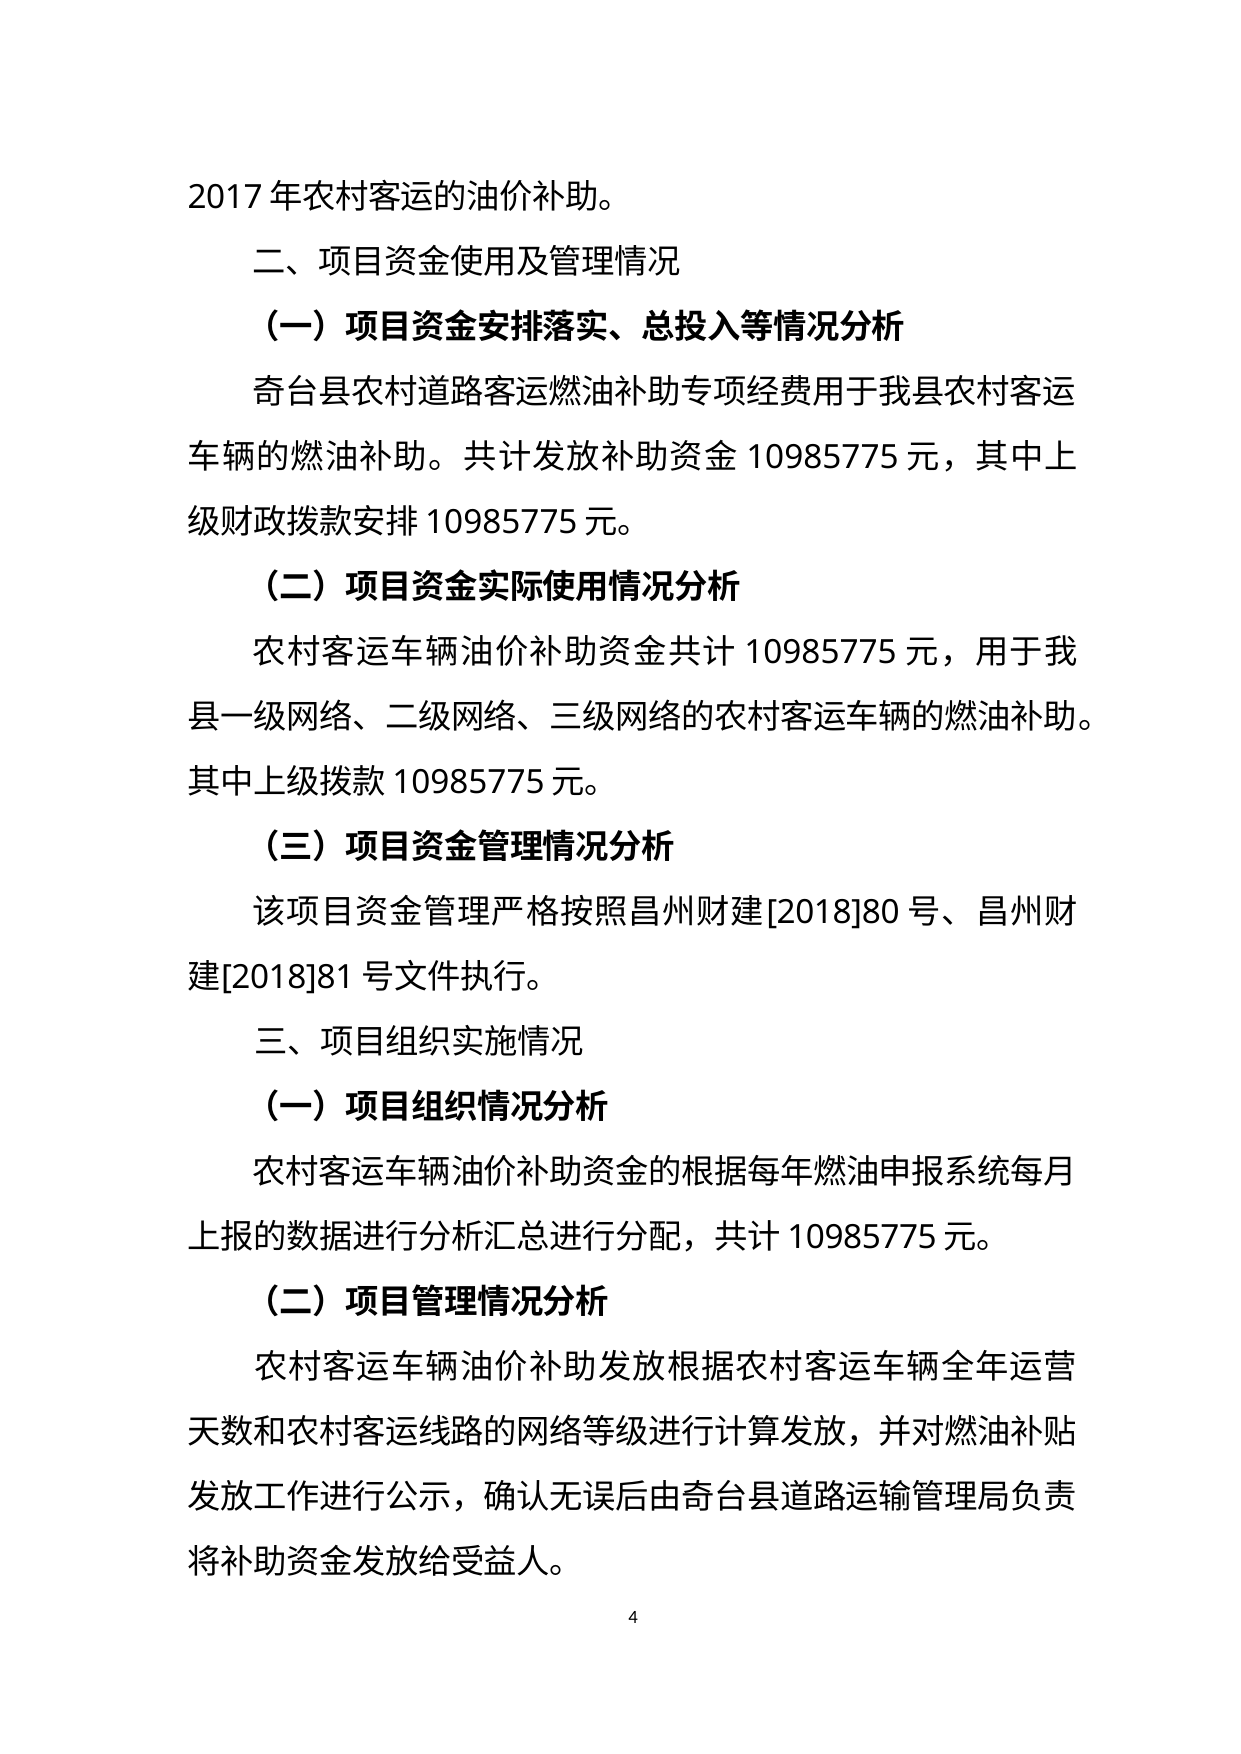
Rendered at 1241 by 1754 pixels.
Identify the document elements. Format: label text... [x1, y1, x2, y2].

text 奇台县农村道路客运燃油补助专项经费用于我县农村客运车辆的燃油补助。共计发放补助资金10985775元，其中上级财政拨款安排10985775元。 [187, 357, 1078, 552]
text （二）项目资金实际使用情况分析 [187, 552, 1078, 617]
text （二）项目管理情况分析 [187, 1267, 1078, 1332]
text 农村客运车辆油价补助资金的根据每年燃油申报系统每月上报的数据进行分析汇总进行分配，共计10985775元。 [187, 1137, 1078, 1267]
text （一）项目组织情况分析 [187, 1072, 1078, 1137]
text 三、项目组织实施情况 [187, 1007, 1078, 1072]
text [187, 162, 1078, 227]
text 农村客运车辆油价补助资金共计10985775元，用于我县一级网络、二级网络、三级网络的农村客运车辆的燃油补助。其中上级拨款10985775元。 [187, 617, 1078, 812]
text 农村客运车辆油价补助发放根据农村客运车辆全年运营天数和农村客运线路的网络等级进行计算发放，并对燃油补贴发放工作进行公示，确认无误后由奇台县道路运输管理局负责将补助资金发放给受益人。 [187, 1332, 1078, 1592]
text （三）项目资金管理情况分析 [187, 812, 1078, 877]
text （一）项目资金安排落实、总投入等情况分析 [187, 292, 1078, 357]
text 二、项目资金使用及管理情况 [187, 227, 1078, 292]
text 该项目资金管理严格按照昌州财建[2018]80号、昌州财建[2018]81号文件执行。 [187, 877, 1078, 1007]
